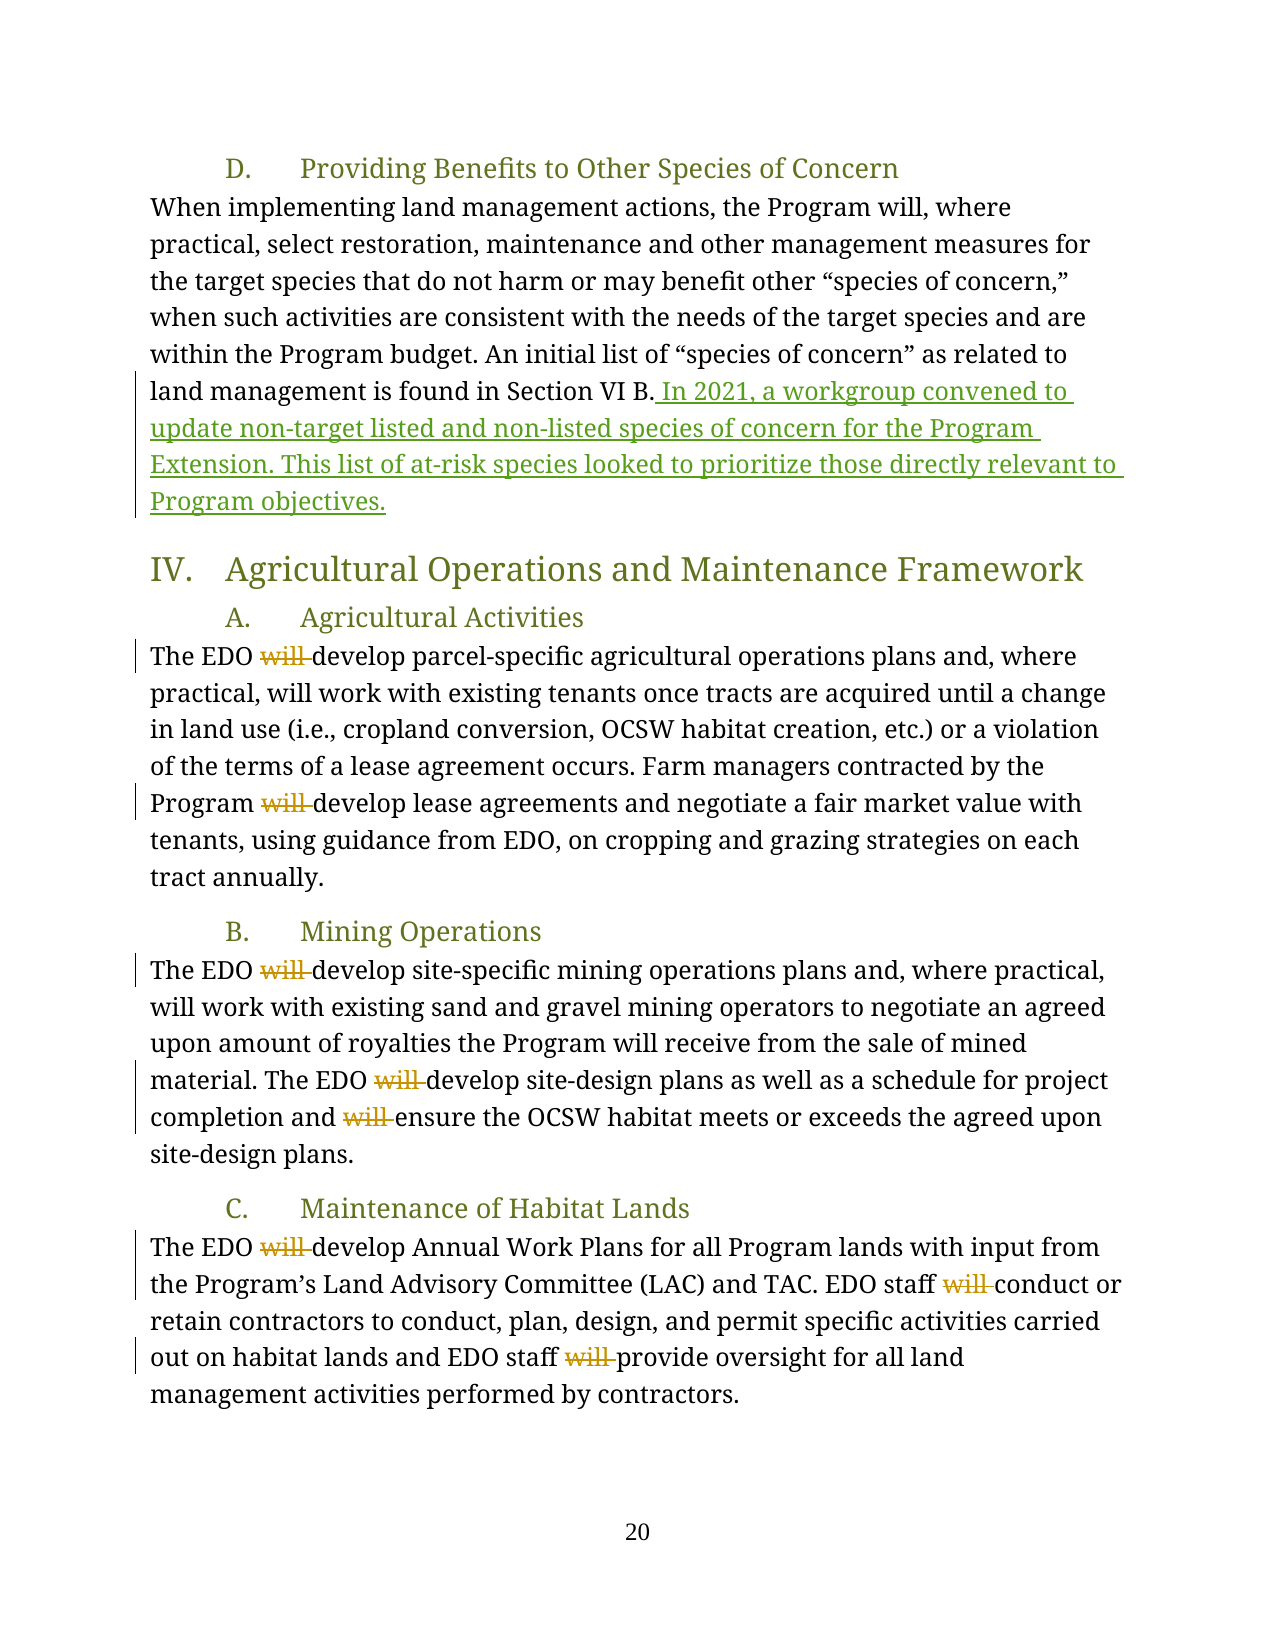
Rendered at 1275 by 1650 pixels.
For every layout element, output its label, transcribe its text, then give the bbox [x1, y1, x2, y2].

subtitle Maintenance of Habitat Lands [225, 1190, 1125, 1227]
text The EDO develop site-specific mining operations plans and, where practical, will work with existing sand and gravel mining operators to negotiate an agreed upon amount of royalties the Program will receive from the sale of mined material. The EDO develop site-design plans as well as a schedule for project completion and ensure the OCSW habitat meets or exceeds the agreed upon site-design plans. [150, 952, 1125, 1170]
subtitle Mining Operations [225, 913, 1125, 949]
subtitle Agricultural Operations and Maintenance Framework [150, 546, 1125, 591]
text The EDO develop parcel-specific agricultural operations plans and, where practical, will work with existing tenants once tracts are acquired until a change in land use (i.e., cropland conversion, OCSW habitat creation, etc.) or a violation of the terms of a lease agreement occurs. Farm managers contracted by the Program develop lease agreements and negotiate a fair market value with tenants, using guidance from EDO, on cropping and grazing strategies on each tract annually. [150, 639, 1125, 893]
subtitle Agricultural Activities [225, 599, 1125, 636]
text The EDO develop Annual Work Plans for all Program lands with input from the Program’s Land Advisory Committee (LAC) and TAC. EDO staff conduct or retain contractors to conduct, plan, design, and permit specific activities carried out on habitat lands and EDO staff provide oversight for all land management activities performed by contractors. [150, 1229, 1125, 1411]
subtitle Providing Benefits to Other Species of Concern [225, 150, 1125, 187]
text When implementing land management actions, the Program will, where practical, select restoration, maintenance and other management measures for the target species that do not harm or may benefit other “species of concern,” when such activities are consistent with the needs of the target species and are within the Program budget. An initial list of “species of concern” as related to land management is found in Section VI B. [150, 190, 1125, 518]
